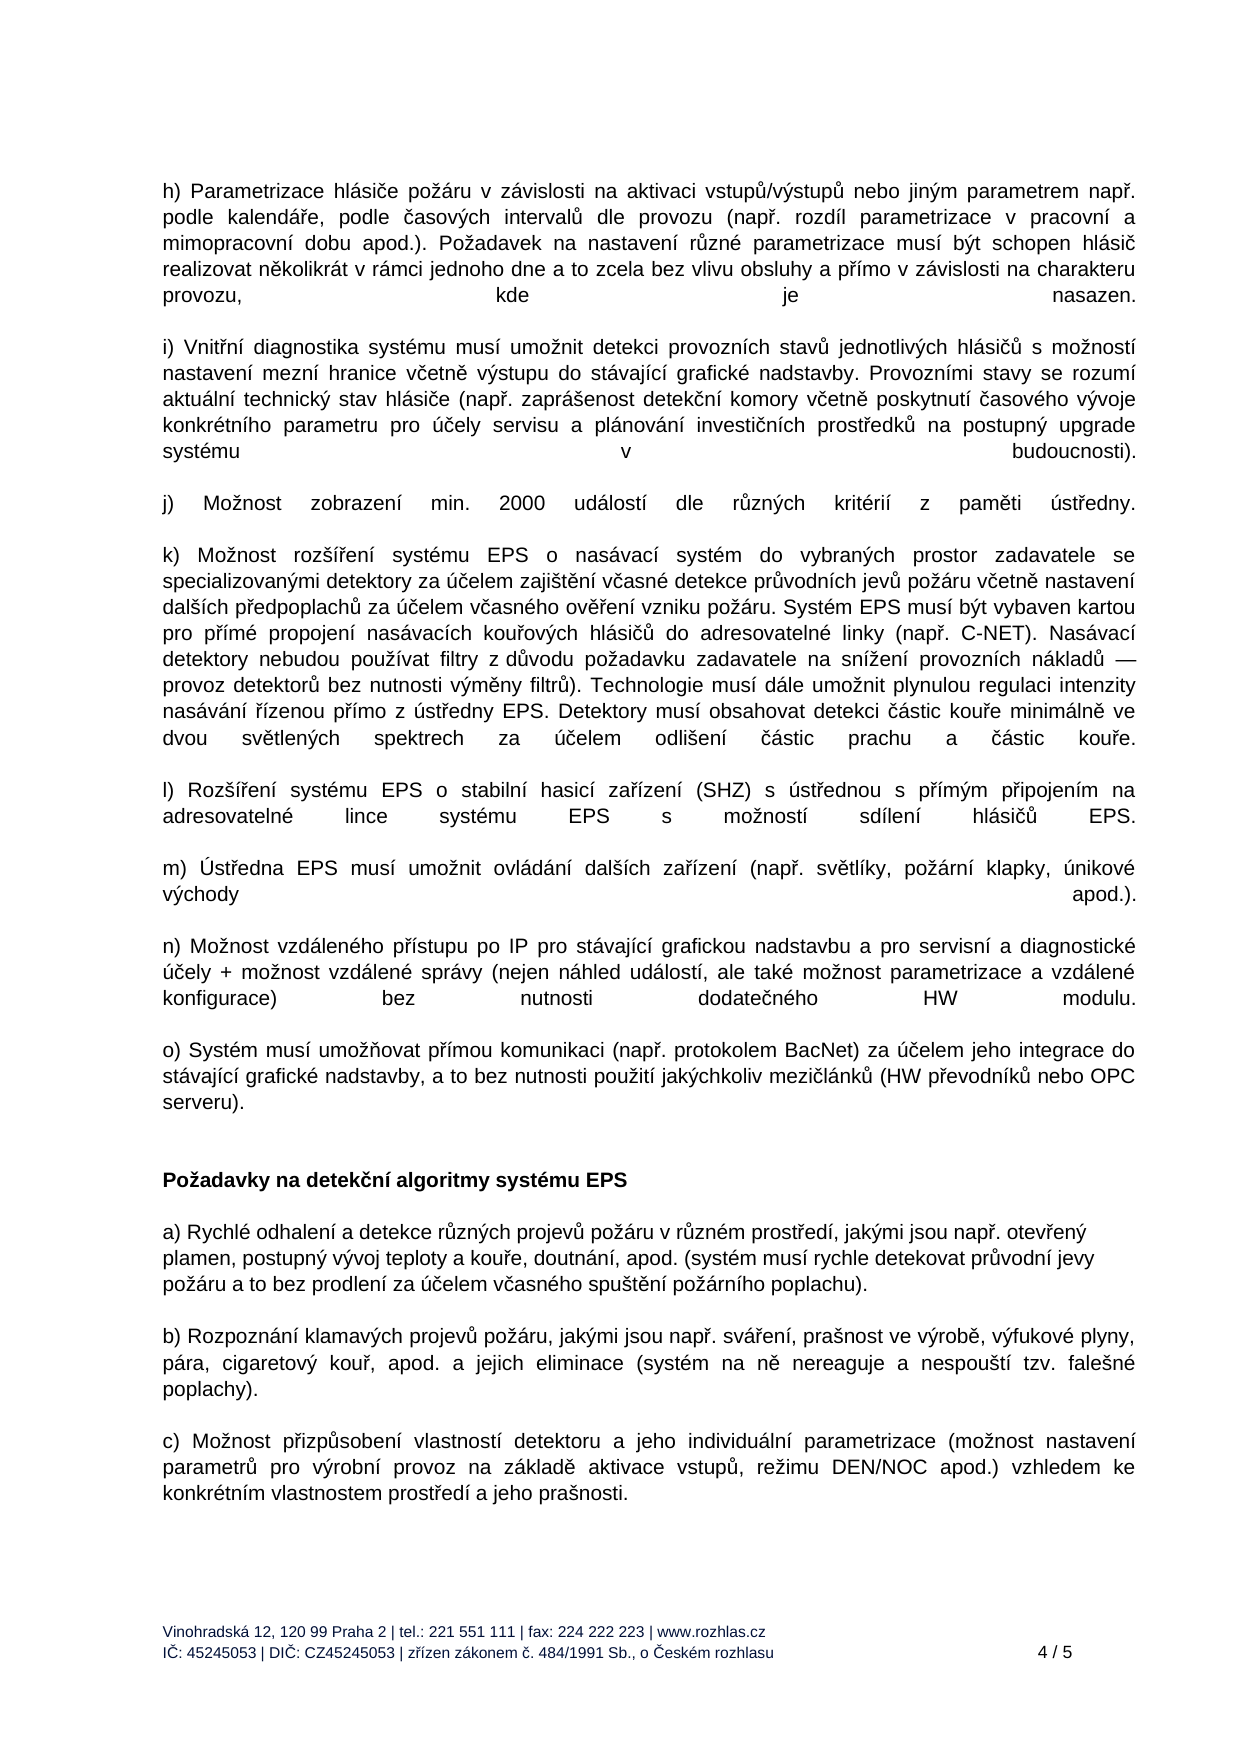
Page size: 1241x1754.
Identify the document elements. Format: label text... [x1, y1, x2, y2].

text Požadavky na detekční algoritmy systému EPS [162, 1167, 1137, 1219]
text m) Ústředna EPS musí umožnit ovládání dalších zařízení (např. světlíky, požární klapky, únikové východy apod.). [162, 854, 1137, 932]
text a) Rychlé odhalení a detekce různých projevů požáru v různém prostředí, jakými jsou např. otevřený plamen, postupný vývoj teploty a kouře, doutnání, apod. (systém musí rychle detekovat průvodní jevy požáru a to bez prodlení za účelem včasného spuštění požárního poplachu). [162, 1219, 1137, 1323]
text o) Systém musí umožňovat přímou komunikaci (např. protokolem BacNet) za účelem jeho integrace do stávající grafické nadstavby, a to bez nutnosti použití jakýchkoliv mezičlánků (HW převodníků nebo OPC serveru). [162, 1037, 1137, 1141]
text j) Možnost zobrazení min. 2000 událostí dle různých kritérií z paměti ústředny. [162, 490, 1137, 542]
text n) Možnost vzdáleného přístupu po IP pro stávající grafickou nadstavbu a pro servisní a diagnostické účely + možnost vzdálené správy (nejen náhled událostí, ale také možnost parametrizace a vzdálené konfigurace) bez nutnosti dodatečného HW modulu. [162, 932, 1137, 1037]
text k) Možnost rozšíření systému EPS o nasávací systém do vybraných prostor zadavatele se specializovanými detektory za účelem zajištění včasné detekce průvodních jevů požáru včetně nastavení dalších předpoplachů za účelem včasného ověření vzniku požáru. Systém EPS musí být vybaven kartou pro přímé propojení nasávacích kouřových hlásičů do adresovatelné linky (např. C-NET). Nasávací detektory nebudou používat filtry z důvodu požadavku zadavatele na snížení provozních nákladů — provoz detektorů bez nutnosti výměny filtrů). Technologie musí dále umožnit plynulou regulaci intenzity nasávání řízenou přímo z ústředny EPS. Detektory musí obsahovat detekci částic kouře minimálně ve dvou světlených spektrech za účelem odlišení částic prachu a částic kouře. [162, 542, 1137, 776]
text l) Rozšíření systému EPS o stabilní hasicí zařízení (SHZ) s ústřednou s přímým připojením na adresovatelné lince systému EPS s možností sdílení hlásičů EPS. [162, 776, 1137, 854]
text h) Parametrizace hlásiče požáru v závislosti na aktivaci vstupů/výstupů nebo jiným parametrem např. podle kalendáře, podle časových intervalů dle provozu (např. rozdíl parametrizace v pracovní a mimopracovní dobu apod.). Požadavek na nastavení různé parametrizace musí být schopen hlásič realizovat několikrát v rámci jednoho dne a to zcela bez vlivu obsluhy a přímo v závislosti na charakteru provozu, kde je nasazen. [162, 177, 1137, 333]
text b) Rozpoznání klamavých projevů požáru, jakými jsou např. sváření, prašnost ve výrobě, výfukové plyny, pára, cigaretový kouř, apod. a jejich eliminace (systém na ně nereaguje a nespouští tzv. falešné poplachy). [162, 1323, 1137, 1427]
text c) Možnost přizpůsobení vlastností detektoru a jeho individuální parametrizace (možnost nastavení parametrů pro výrobní provoz na základě aktivace vstupů, režimu DEN/NOC apod.) vzhledem ke konkrétním vlastnostem prostředí a jeho prašnosti. [162, 1427, 1137, 1505]
text i) Vnitřní diagnostika systému musí umožnit detekci provozních stavů jednotlivých hlásičů s možností nastavení mezní hranice včetně výstupu do stávající grafické nadstavby. Provozními stavy se rozumí aktuální technický stav hlásiče (např. zaprášenost detekční komory včetně poskytnutí časového vývoje konkrétního parametru pro účely servisu a plánování investičních prostředků na postupný upgrade systému v budoucnosti). [162, 333, 1137, 490]
